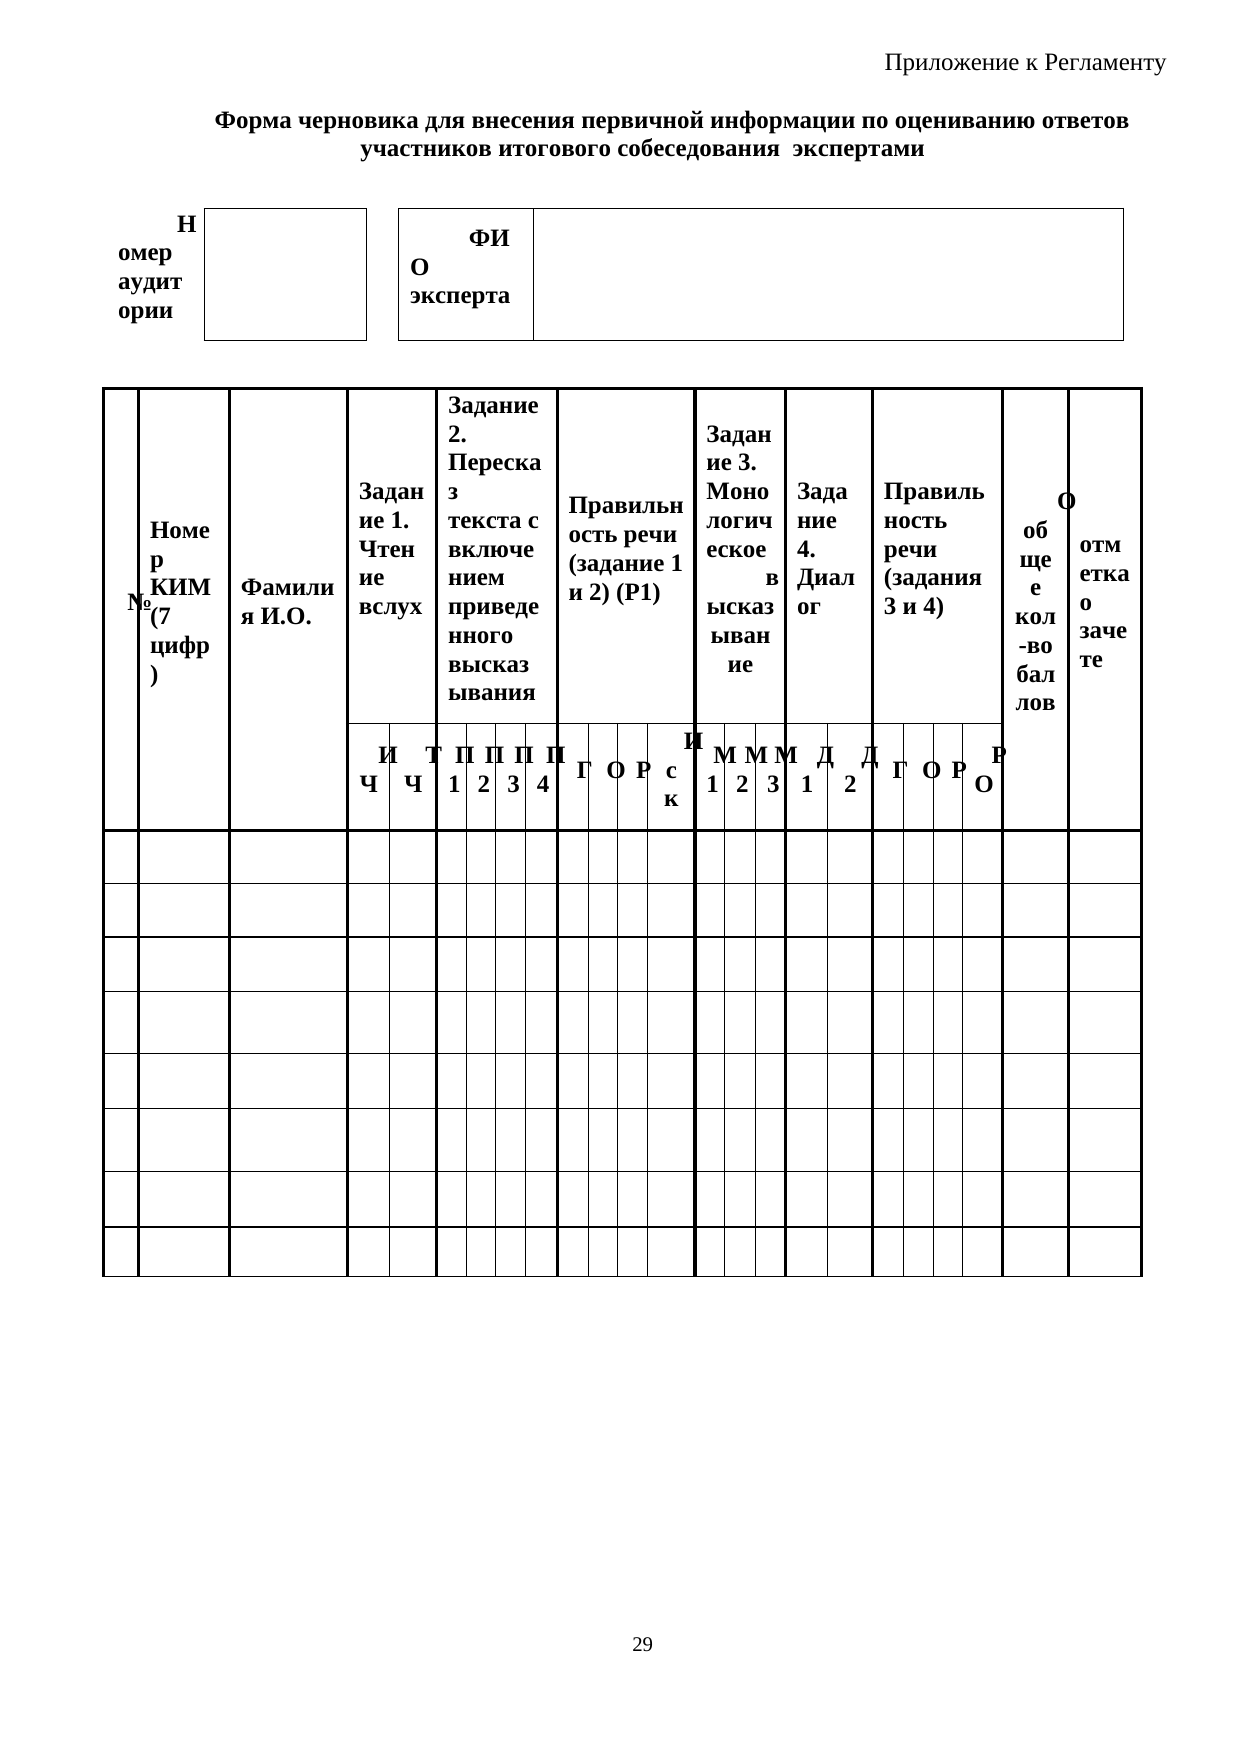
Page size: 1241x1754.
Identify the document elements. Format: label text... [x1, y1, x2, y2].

table_cell [231, 992, 346, 1053]
table_cell [105, 1054, 137, 1108]
table_cell [618, 992, 647, 1053]
table_cell [934, 1054, 962, 1108]
table_cell [963, 992, 1001, 1053]
table_cell [496, 1054, 525, 1108]
table_cell [589, 1109, 617, 1171]
table_cell [934, 832, 962, 883]
table_cell [140, 1054, 228, 1108]
table_cell [1004, 1054, 1067, 1108]
table_cell [697, 1172, 724, 1226]
table_cell [787, 938, 827, 991]
text Форма черновика для внесения первичной информации по оцениванию ответов участников итогового собеседования экспертами [118, 105, 1167, 162]
table_cell [349, 992, 389, 1053]
table_cell [390, 884, 435, 936]
table_cell [140, 1172, 228, 1226]
table_cell [105, 832, 137, 883]
table_cell [390, 992, 435, 1053]
table_cell [105, 1109, 137, 1171]
table_cell [589, 1172, 617, 1226]
table_cell [725, 884, 755, 936]
table_cell Д1 [787, 724, 827, 829]
table_header Задание 3. Монологическое высказывание [697, 390, 784, 723]
table_cell [231, 1054, 346, 1108]
table_cell [828, 938, 871, 991]
table_cell [618, 1109, 647, 1171]
table_cell Г [874, 724, 903, 829]
table_cell [963, 1109, 1001, 1171]
table_cell [725, 992, 755, 1053]
table_cell [231, 884, 346, 936]
table_cell [904, 992, 933, 1053]
table_cell [697, 992, 724, 1053]
table_cell [526, 992, 556, 1053]
table_cell [904, 1109, 933, 1171]
table_cell [725, 1172, 755, 1226]
table_cell [105, 938, 137, 991]
table_cell [467, 884, 495, 936]
table_cell [1004, 1172, 1067, 1226]
table_cell [349, 1109, 389, 1171]
table_cell О [904, 724, 933, 829]
table_cell [828, 832, 871, 883]
table_cell [349, 1228, 389, 1276]
table_cell [1004, 992, 1067, 1053]
table_cell Иск [648, 724, 693, 829]
table_cell [787, 1054, 827, 1108]
table_cell [648, 1172, 693, 1226]
table_cell [467, 938, 495, 991]
table_cell [559, 938, 588, 991]
table_cell [874, 1109, 903, 1171]
table_cell [787, 992, 827, 1053]
table_cell [526, 1228, 556, 1276]
table_header Номер аудитории [107, 208, 204, 340]
table_cell [438, 832, 466, 883]
table_cell [787, 1172, 827, 1226]
table_cell [725, 1109, 755, 1171]
table_cell [1004, 1109, 1067, 1171]
table_cell [697, 1109, 724, 1171]
table_cell [349, 832, 389, 883]
table_cell [438, 884, 466, 936]
table_cell [618, 884, 647, 936]
table_cell [963, 832, 1001, 883]
table_header Задание 2. Пересказ текста с включением приведенного высказывания [438, 390, 556, 723]
table_cell [390, 1228, 435, 1276]
table_cell [648, 1054, 693, 1108]
table_cell [697, 1054, 724, 1108]
table_cell [904, 884, 933, 936]
table_cell [589, 884, 617, 936]
table_cell [697, 832, 724, 883]
table_cell [934, 884, 962, 936]
table_cell [140, 1228, 228, 1276]
table_cell [349, 884, 389, 936]
table_cell [697, 938, 724, 991]
table_cell [934, 1109, 962, 1171]
table_cell [140, 938, 228, 991]
table_header Задание 4. Диалог [787, 390, 871, 723]
table_cell [874, 938, 903, 991]
table_cell [756, 1054, 784, 1108]
table_cell [1004, 1228, 1067, 1276]
table_cell [467, 1172, 495, 1226]
table_cell М3 [756, 724, 784, 829]
table_cell [828, 1109, 871, 1171]
table_header № [105, 390, 137, 829]
table_cell М1 [697, 724, 724, 829]
table_cell РО [963, 724, 1001, 829]
table_cell [963, 1054, 1001, 1108]
table_header Правильность речи (задание 1 и 2) (Р1) [559, 390, 693, 723]
table_header Ообщее кол-во баллов [1004, 390, 1067, 829]
table_cell Р [618, 724, 647, 829]
table_cell [526, 1172, 556, 1226]
table_cell [140, 1109, 228, 1171]
table_cell ТЧ [390, 724, 435, 829]
table_cell [756, 1109, 784, 1171]
table_cell [390, 938, 435, 991]
table_cell ИЧ [349, 724, 389, 829]
table_cell [496, 1109, 525, 1171]
table_cell [559, 832, 588, 883]
table_cell [105, 884, 137, 936]
table_cell Г [559, 724, 588, 829]
table_cell [526, 884, 556, 936]
table_cell [496, 992, 525, 1053]
table_cell [559, 1054, 588, 1108]
table_cell [787, 1228, 827, 1276]
table_cell [648, 884, 693, 936]
table_cell П1 [438, 724, 466, 829]
table_cell [231, 1109, 346, 1171]
table_cell [828, 992, 871, 1053]
table_cell [496, 884, 525, 936]
table_cell [648, 832, 693, 883]
table_cell [874, 1054, 903, 1108]
table_cell [963, 1172, 1001, 1226]
table_cell [231, 832, 346, 883]
table_cell [874, 884, 903, 936]
table_cell [496, 938, 525, 991]
table_cell [231, 938, 346, 991]
table_cell [963, 1228, 1001, 1276]
table_cell [438, 1054, 466, 1108]
table_cell [589, 1054, 617, 1108]
table_header Фамилия И.О. [231, 390, 346, 829]
table_cell [559, 884, 588, 936]
table_cell [1070, 1109, 1140, 1171]
table_cell [438, 1109, 466, 1171]
table_cell [904, 832, 933, 883]
table_cell [1070, 884, 1140, 936]
table_cell [467, 1228, 495, 1276]
table_cell [618, 1172, 647, 1226]
table_cell [648, 992, 693, 1053]
table_header Номер КИМ (7 цифр) [140, 390, 228, 829]
table_header [367, 208, 398, 340]
table_cell [1070, 1172, 1140, 1226]
table_cell [725, 938, 755, 991]
table_header ФИО эксперта [399, 209, 533, 340]
table_cell [904, 938, 933, 991]
table_cell [589, 938, 617, 991]
table_cell [934, 992, 962, 1053]
table_cell [1004, 832, 1067, 883]
table_cell [828, 1228, 871, 1276]
table_cell [105, 992, 137, 1053]
table_header [205, 209, 366, 340]
table_cell [756, 938, 784, 991]
table_cell [756, 884, 784, 936]
table_cell [963, 938, 1001, 991]
table_cell [904, 1228, 933, 1276]
table_cell [697, 884, 724, 936]
table_cell [589, 992, 617, 1053]
table_cell [390, 1172, 435, 1226]
table_cell [963, 884, 1001, 936]
table_cell [231, 1172, 346, 1226]
table_cell [140, 992, 228, 1053]
table_cell [467, 1109, 495, 1171]
table_cell [349, 1172, 389, 1226]
table_cell [904, 1054, 933, 1108]
table_cell Р [934, 724, 962, 829]
table_cell [390, 1054, 435, 1108]
table_cell [349, 1054, 389, 1108]
text Приложение к Регламенту [118, 47, 1167, 76]
table_cell П4 [526, 724, 556, 829]
table_cell [828, 1054, 871, 1108]
table_cell [787, 884, 827, 936]
table_cell [589, 1228, 617, 1276]
table_cell [756, 1172, 784, 1226]
table_cell [526, 938, 556, 991]
table_cell [904, 1172, 933, 1226]
table_cell [648, 938, 693, 991]
table_cell [697, 1228, 724, 1276]
table_cell [787, 832, 827, 883]
table_cell [874, 832, 903, 883]
table_cell [496, 1228, 525, 1276]
table_cell [756, 1228, 784, 1276]
table_cell О [589, 724, 617, 829]
table_cell [467, 1054, 495, 1108]
table_cell [756, 992, 784, 1053]
table_cell [349, 938, 389, 991]
table_cell [1070, 938, 1140, 991]
table_cell [725, 1228, 755, 1276]
table_cell П2 [467, 724, 495, 829]
table_cell [934, 1228, 962, 1276]
table_cell [526, 832, 556, 883]
table_header отметка о зачете [1070, 390, 1140, 829]
table_cell [438, 1172, 466, 1226]
table_cell [390, 832, 435, 883]
table_cell П3 [496, 724, 525, 829]
table_header [534, 209, 1123, 340]
table_cell [934, 938, 962, 991]
table_header Правильность речи (задания 3 и 4) [874, 390, 1001, 723]
table_cell [390, 1109, 435, 1171]
table_cell [496, 1172, 525, 1226]
table_header Задание 1. Чтение вслух [349, 390, 435, 723]
table_cell [589, 832, 617, 883]
table_cell [467, 832, 495, 883]
table_cell [559, 1172, 588, 1226]
table_cell [1070, 1054, 1140, 1108]
table_cell [618, 832, 647, 883]
table_cell [787, 1109, 827, 1171]
table_cell М2 [725, 724, 755, 829]
table_cell [231, 1228, 346, 1276]
table_cell [105, 1172, 137, 1226]
table_cell [438, 938, 466, 991]
table_cell [725, 832, 755, 883]
table_cell [1004, 884, 1067, 936]
table_cell [438, 1228, 466, 1276]
table_cell [496, 832, 525, 883]
table_cell [648, 1109, 693, 1171]
table_cell [725, 1054, 755, 1108]
table_cell [756, 832, 784, 883]
table_cell [559, 1109, 588, 1171]
table_cell [1070, 992, 1140, 1053]
table_cell [874, 992, 903, 1053]
table_cell [526, 1109, 556, 1171]
table_cell [559, 992, 588, 1053]
table_cell [559, 1228, 588, 1276]
table_cell [828, 884, 871, 936]
table_cell [526, 1054, 556, 1108]
table_cell [648, 1228, 693, 1276]
table_cell [874, 1172, 903, 1226]
table_cell [467, 992, 495, 1053]
table_cell Д2 [828, 724, 871, 829]
table_cell [1070, 1228, 1140, 1276]
table_cell [874, 1228, 903, 1276]
table_cell [828, 1172, 871, 1226]
table_cell [438, 992, 466, 1053]
table_cell [140, 884, 228, 936]
table_cell [105, 1228, 137, 1276]
table_cell [618, 1228, 647, 1276]
table_cell [140, 832, 228, 883]
table_cell [1004, 938, 1067, 991]
table_cell [618, 938, 647, 991]
table_cell [934, 1172, 962, 1226]
table_cell [618, 1054, 647, 1108]
table_cell [1070, 832, 1140, 883]
